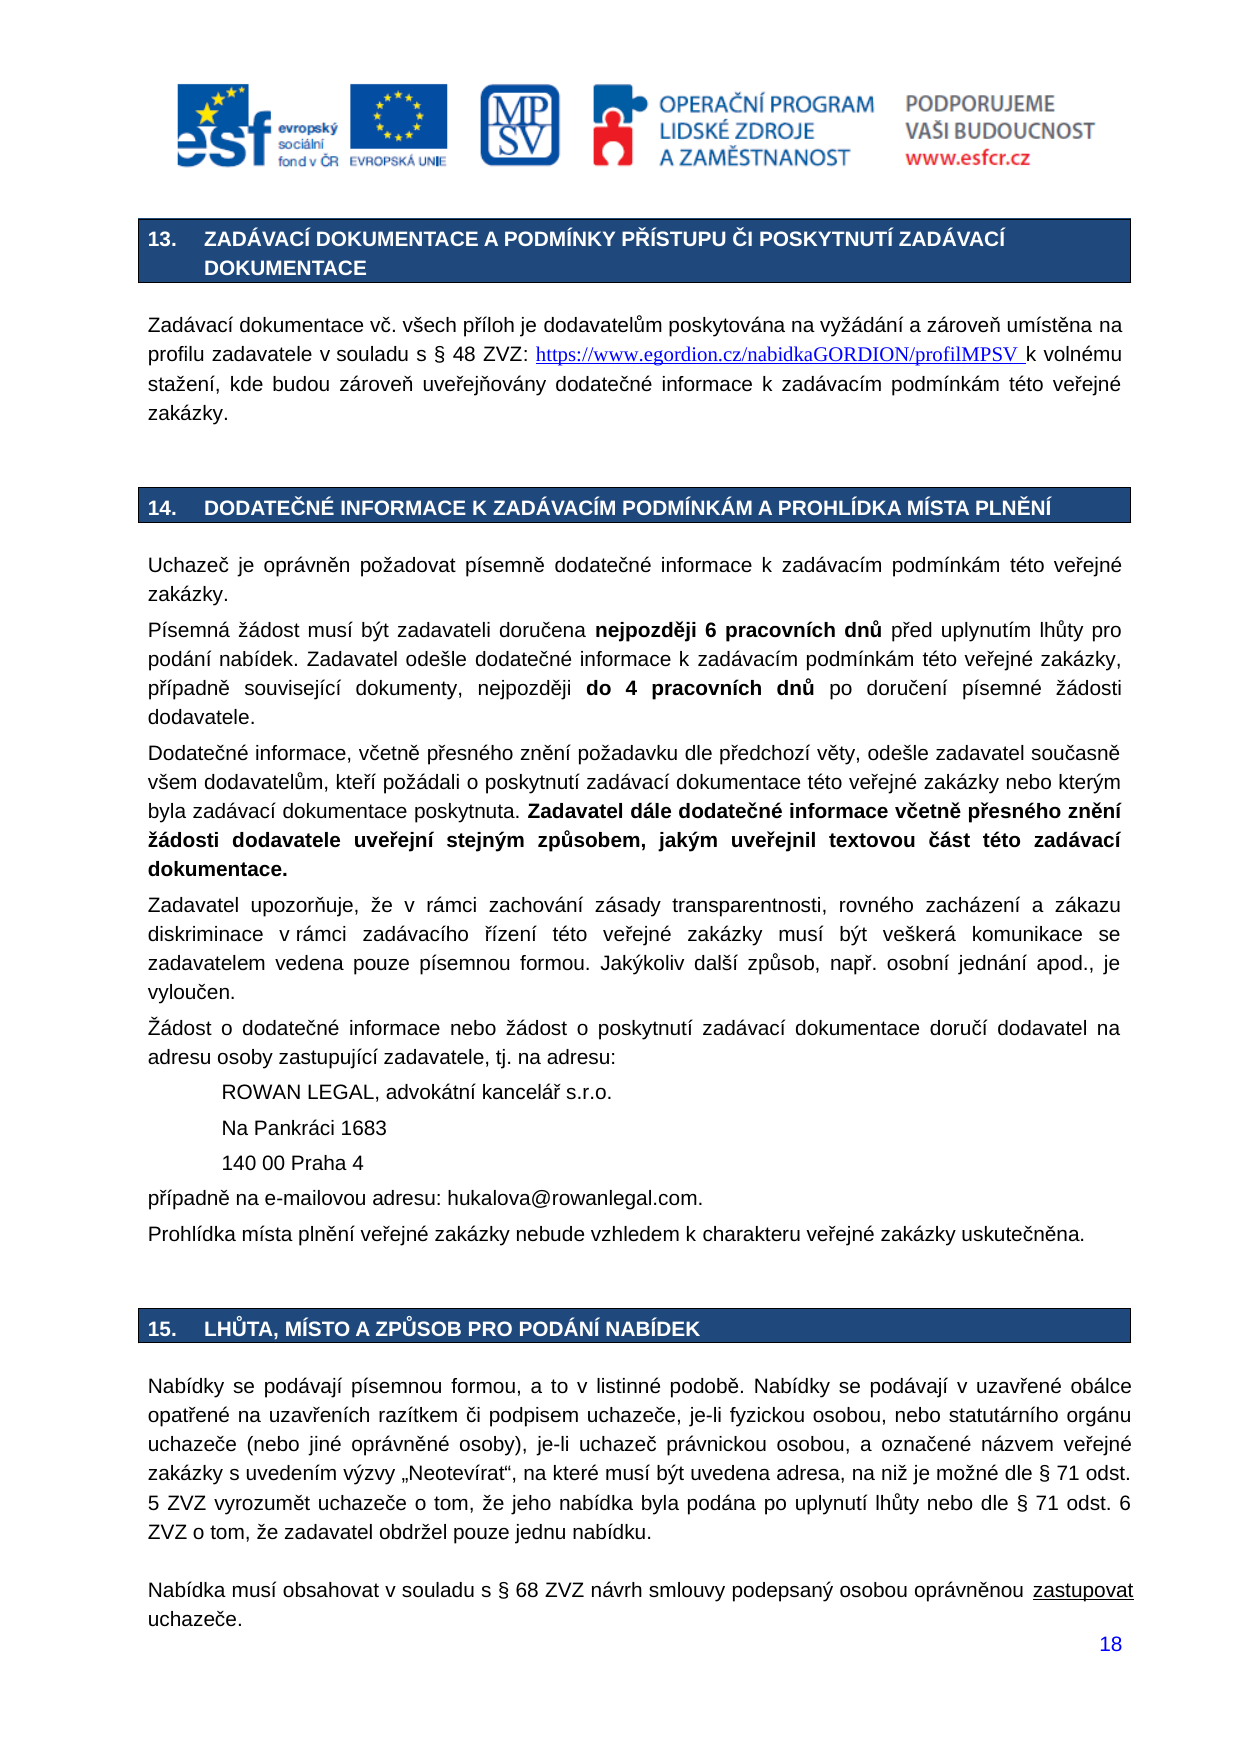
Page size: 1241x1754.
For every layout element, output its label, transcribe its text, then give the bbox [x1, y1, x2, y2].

text Písemná žádost musí být zadavateli doručena nejpozději 6 pracovních dnů před uplynutím lhůty pro podání nabídek. Zadavatel odešle dodatečné informace k zadávacím podmínkám této veřejné zakázky, případně související dokumenty, nejpozději do 4 pracovních dnů po doručení písemné žádosti dodavatele. [148, 612, 1122, 729]
text Zadávací dokumentace vč. všech příloh je dodavatelům poskytována na vyžádání a zároveň umístěna na profilu zadavatele v souladu s § 48 ZVZ: https://www.egordion.cz/nabidkaGORDION/profilMPSV k volnému stažení, kde budou zároveň uveřejňovány dodatečné informace k zadávacím podmínkám této veřejné zakázky. [148, 308, 1122, 425]
text Dodatečné informace, včetně přesného znění požadavku dle předchozí věty, odešle zadavatel současně všem dodavatelům, kteří požádali o poskytnutí zadávací dokumentace této veřejné zakázky nebo kterým byla zadávací dokumentace poskytnuta. Zadavatel dále dodatečné informace včetně přesného znění žádosti dodavatele uveřejní stejným způsobem, jakým uveřejnil textovou část této zadávací dokumentace. [148, 735, 1122, 881]
text 140 00 Praha 4 [221, 1146, 1122, 1175]
text Nabídka musí obsahovat v souladu s § 68 ZVZ návrh smlouvy podepsaný osobou oprávněnou zastupovat uchazeče. [148, 1573, 1133, 1631]
text Na Pankráci 1683 [221, 1110, 1122, 1139]
text Zadavatel upozorňuje, že v rámci zachování zásady transparentnosti, rovného zacházení a zákazu diskriminace v rámci zadávacího řízení této veřejné zakázky musí být veškerá komunikace se zadavatelem vedena pouze písemnou formou. Jakýkoliv další způsob, např. osobní jednání apod., je vyloučen. [148, 887, 1122, 1004]
subtitle DODATEČNÉ INFORMACE K ZADÁVACÍM PODMÍNKÁM a prohlídka místa plnění [139, 488, 1130, 522]
text Nabídky se podávají písemnou formou, a to v listinné podobě. Nabídky se podávají v uzavřené obálce opatřené na uzavřeních razítkem či podpisem uchazeče, je-li fyzickou osobou, nebo statutárního orgánu uchazeče (nebo jiné oprávněné osoby), je-li uchazeč právnickou osobou, a označené názvem veřejné zakázky s uvedením výzvy „Neotevírat“, na které musí být uvedena adresa, na niž je možné dle § 71 odst. 5 ZVZ vyrozumět uchazeče o tom, že jeho nabídka byla podána po uplynutí lhůty nebo dle § 71 odst. 6 ZVZ o tom, že zadavatel obdržel pouze jednu nabídku. [148, 1368, 1133, 1543]
subtitle Lhůta, místo a způsob pro podání nabídek [139, 1309, 1130, 1342]
subtitle zadávací dokumentace a podmínky přístupu či poskytnutí zadávací dokumentace [139, 220, 1130, 282]
text případně na e-mailovou adresu: hukalova@rowanlegal.com. [148, 1181, 1122, 1210]
text Žádost o dodatečné informace nebo žádost o poskytnutí zadávací dokumentace doručí dodavatel na adresu osoby zastupující zadavatele, tj. na adresu: [148, 1010, 1122, 1068]
text Uchazeč je oprávněn požadovat písemně dodatečné informace k zadávacím podmínkám této veřejné zakázky. [148, 548, 1122, 606]
text ROWAN LEGAL, advokátní kancelář s.r.o. [221, 1075, 1122, 1104]
text Prohlídka místa plnění veřejné zakázky nebude vzhledem k charakteru veřejné zakázky uskutečněna. [148, 1216, 1122, 1246]
